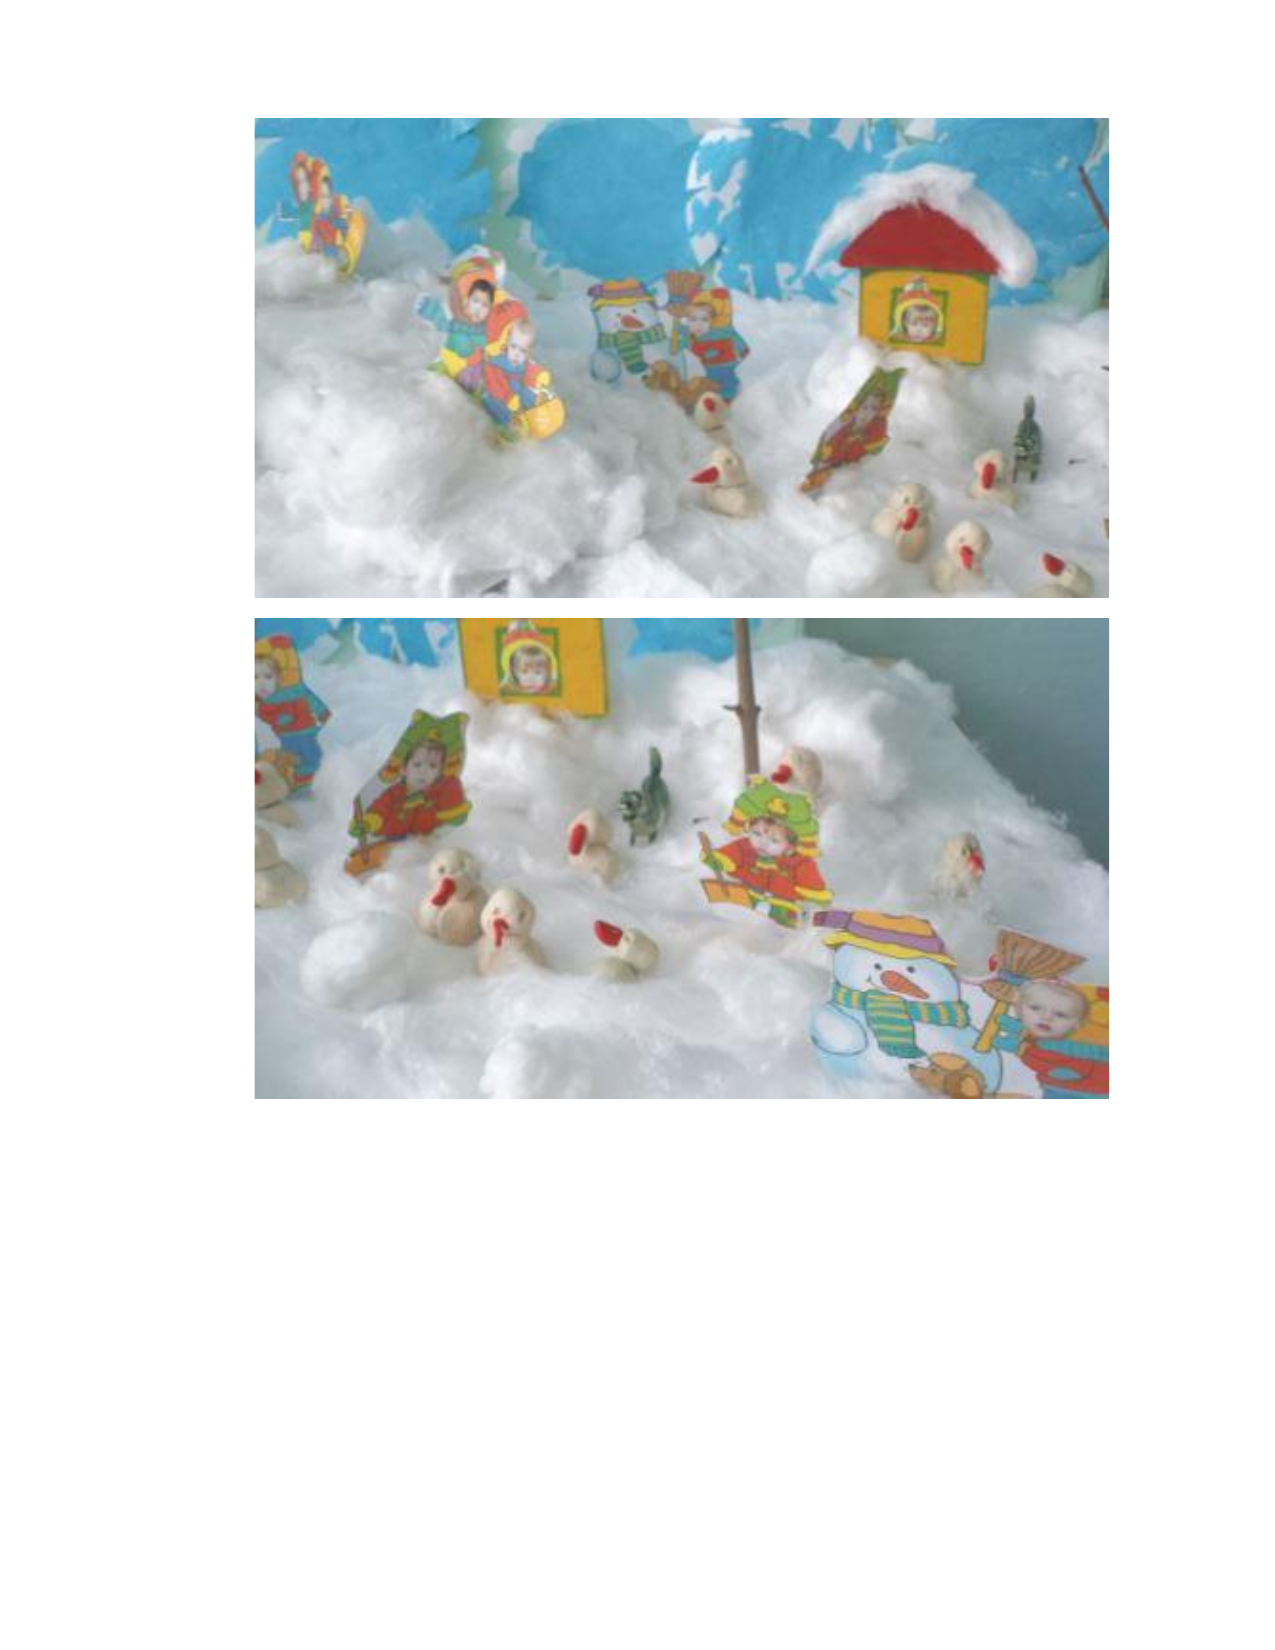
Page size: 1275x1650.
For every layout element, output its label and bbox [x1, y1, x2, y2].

picture [254, 618, 1110, 1099]
picture [254, 118, 1110, 598]
